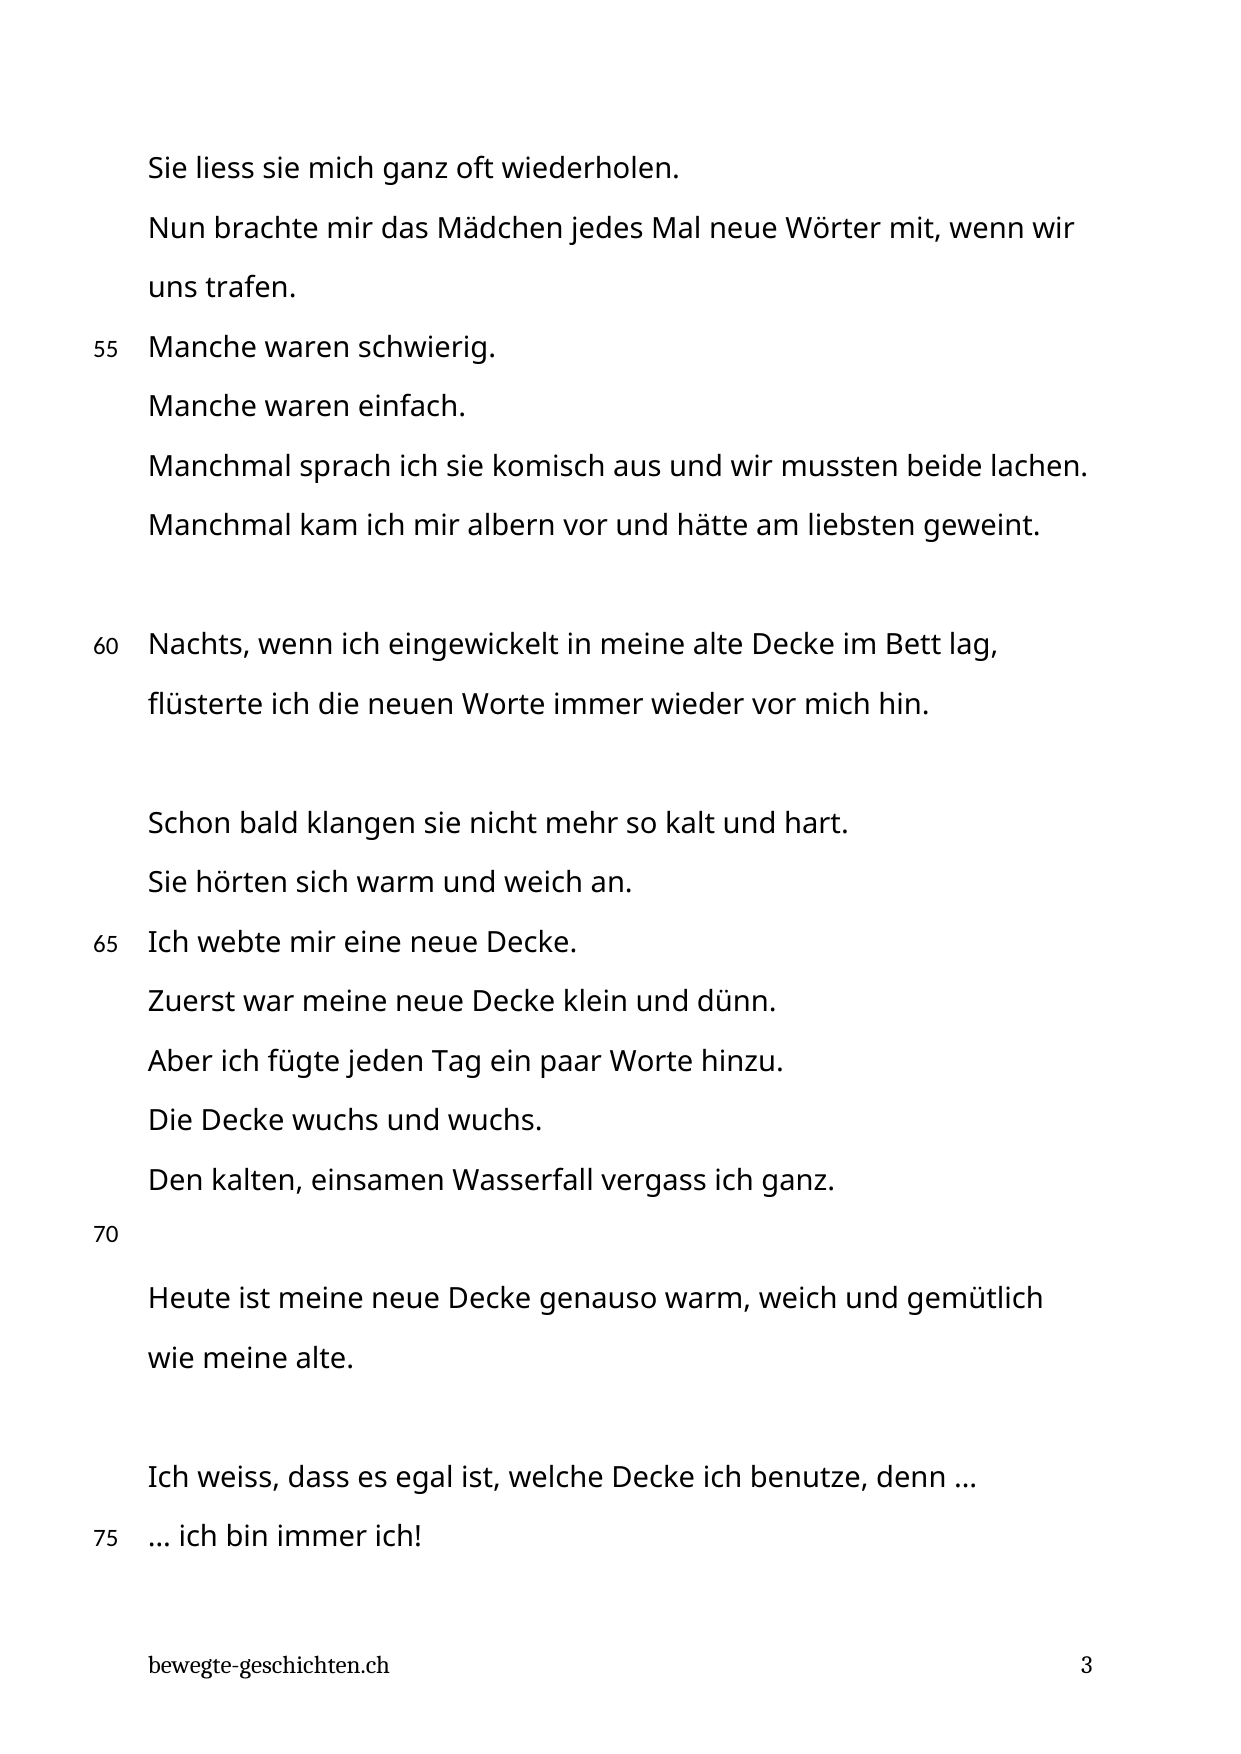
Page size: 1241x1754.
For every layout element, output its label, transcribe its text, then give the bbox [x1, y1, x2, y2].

text Die Decke wuchs und wuchs. [148, 1099, 1092, 1139]
text Den kalten, einsamen Wasserfall vergass ich ganz. [148, 1159, 1092, 1198]
text Manchmal kam ich mir albern vor und hätte am liebsten geweint. [148, 504, 1092, 544]
text Nachts, wenn ich eingewickelt in meine alte Decke im Bett lag, flüsterte ich die neuen Worte immer wieder vor mich hin. [148, 623, 1092, 723]
text Manche waren schwierig. [148, 326, 1092, 366]
text Manche waren einfach. [148, 386, 1092, 425]
text Schon bald klangen sie nicht mehr so kalt und hart. [148, 802, 1092, 842]
text Aber ich fügte jeden Tag ein paar Worte hinzu. [148, 1040, 1092, 1079]
text Sie liess sie mich ganz oft wiederholen. [148, 148, 1092, 187]
text Ich weiss, dass es egal ist, welche Decke ich benutze, denn … [148, 1456, 1092, 1496]
text Zuerst war meine neue Decke klein und dünn. [148, 980, 1092, 1020]
text Nun brachte mir das Mädchen jedes Mal neue Wörter mit, wenn wir uns trafen. [148, 207, 1092, 306]
text Sie hörten sich warm und weich an. [148, 861, 1092, 901]
text Manchmal sprach ich sie komisch aus und wir mussten beide lachen. [148, 445, 1092, 485]
text Heute ist meine neue Decke genauso warm, weich und gemütlich wie meine alte. [148, 1278, 1092, 1377]
text … ich bin immer ich! [148, 1516, 1092, 1555]
text Ich webte mir eine neue Decke. [148, 921, 1092, 961]
